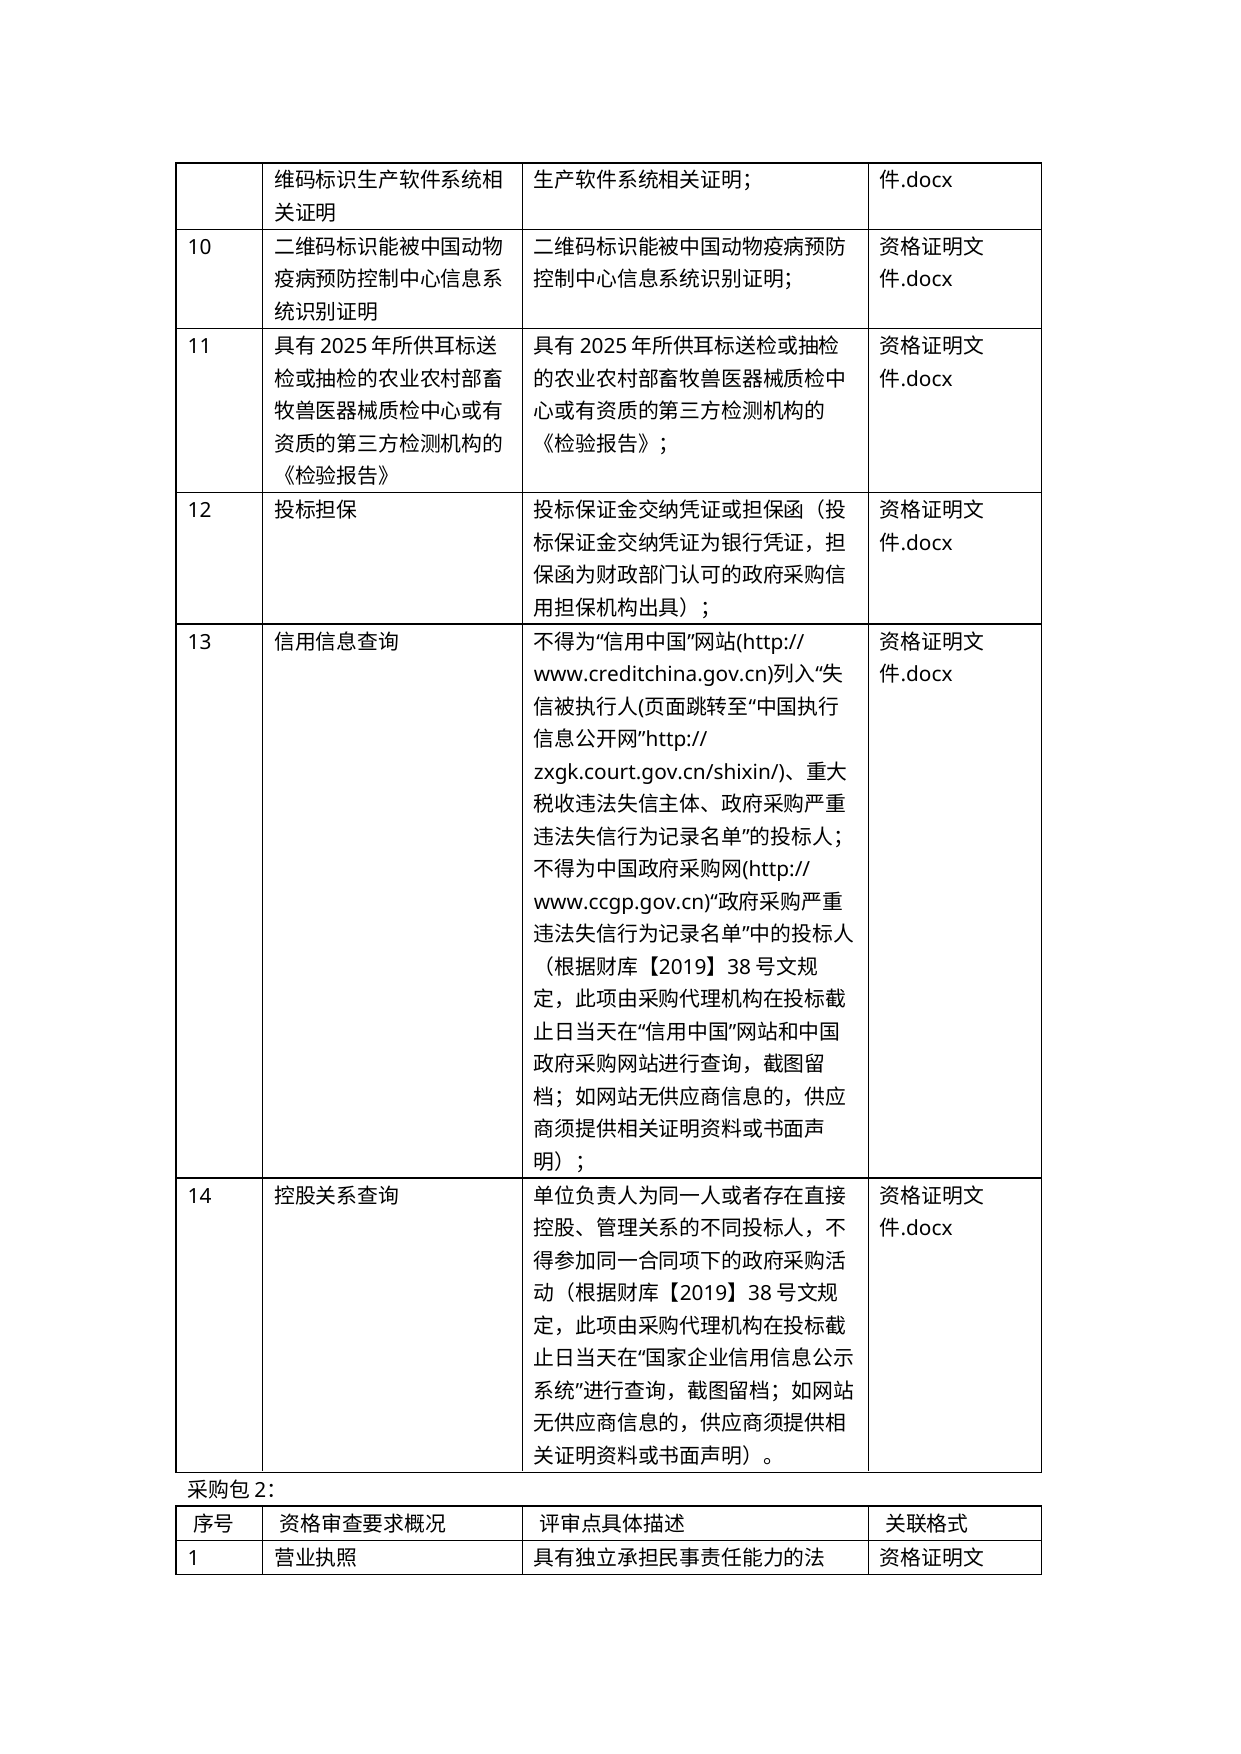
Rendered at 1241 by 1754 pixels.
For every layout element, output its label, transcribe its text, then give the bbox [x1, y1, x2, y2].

table_cell 信用信息查询 [263, 625, 522, 1177]
table_cell 营业执照 [263, 1541, 522, 1573]
table_cell 9 [177, 164, 262, 228]
table_cell 资格证明文件.docx [869, 493, 1041, 623]
table_cell 控股关系查询 [263, 1179, 522, 1471]
table_cell 资格证明文件.docx [869, 625, 1041, 1177]
table_header 资格审查要求概况 [263, 1507, 522, 1539]
table_cell 二维码标识能被中国动物疫病预防控制中心信息系统识别证明； [523, 230, 868, 328]
table_cell 1 [177, 1541, 262, 1573]
table_cell 投标担保 [263, 493, 522, 623]
table_header 关联格式 [869, 1507, 1041, 1539]
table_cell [523, 164, 868, 228]
table_cell 10 [177, 230, 262, 328]
table_cell 14 [177, 1179, 262, 1471]
table_cell 资格证明文件.docx [869, 329, 1041, 492]
table_cell 单位负责人为同一人或者存在直接控股、管理关系的不同投标人，不得参加同一合同项下的政府采购活动（根据财库【2019】38号文规定，此项由采购代理机构在投标截止日当天在“国家企业信用信息公示系统”进行查询，截图留档；如网站无供应商信息的，供应商须提供相关证明资料或书面声明）。 [523, 1179, 868, 1471]
table_cell 不得为“信用中国”网站(http://www.creditchina.gov.cn)列入“失信被执行人(页面跳转至“中国执行信息公开网”http://zxgk.court.gov.cn/shixin/)、重大税收违法失信主体、政府采购严重违法失信行为记录名单”的投标人；不得为中国政府采购网(http://www.ccgp.gov.cn)“政府采购严重违法失信行为记录名单”中的投标人（根据财库【2019】38号文规定，此项由采购代理机构在投标截止日当天在“信用中国”网站和中国政府采购网站进行查询，截图留档；如网站无供应商信息的，供应商须提供相关证明资料或书面声明）； [523, 625, 868, 1177]
table_cell 11 [177, 329, 262, 492]
table_header 评审点具体描述 [523, 1507, 868, 1539]
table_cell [523, 1541, 868, 1573]
table_cell 13 [177, 625, 262, 1177]
table_cell 资格证明文件.docx [869, 1179, 1041, 1471]
table_cell 投标保证金交纳凭证或担保函（投标保证金交纳凭证为银行凭证，担保函为财政部门认可的政府采购信用担保机构出具）； [523, 493, 868, 623]
table_cell 具有2025年所供耳标送检或抽检的农业农村部畜牧兽医器械质检中心或有资质的第三方检测机构的《检验报告》 [263, 329, 522, 492]
table_cell 资格证明文件.docx [869, 164, 1041, 228]
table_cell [263, 164, 522, 228]
table_cell 资格证明文件.docx [869, 1541, 1041, 1573]
text 采购包2： [187, 1473, 1053, 1505]
table_cell 资格证明文件.docx [869, 230, 1041, 328]
table_header 序号 [177, 1507, 262, 1539]
table_cell 二维码标识能被中国动物疫病预防控制中心信息系统识别证明 [263, 230, 522, 328]
table_cell 具有2025年所供耳标送检或抽检的农业农村部畜牧兽医器械质检中心或有资质的第三方检测机构的《检验报告》； [523, 329, 868, 492]
table_cell 12 [177, 493, 262, 623]
